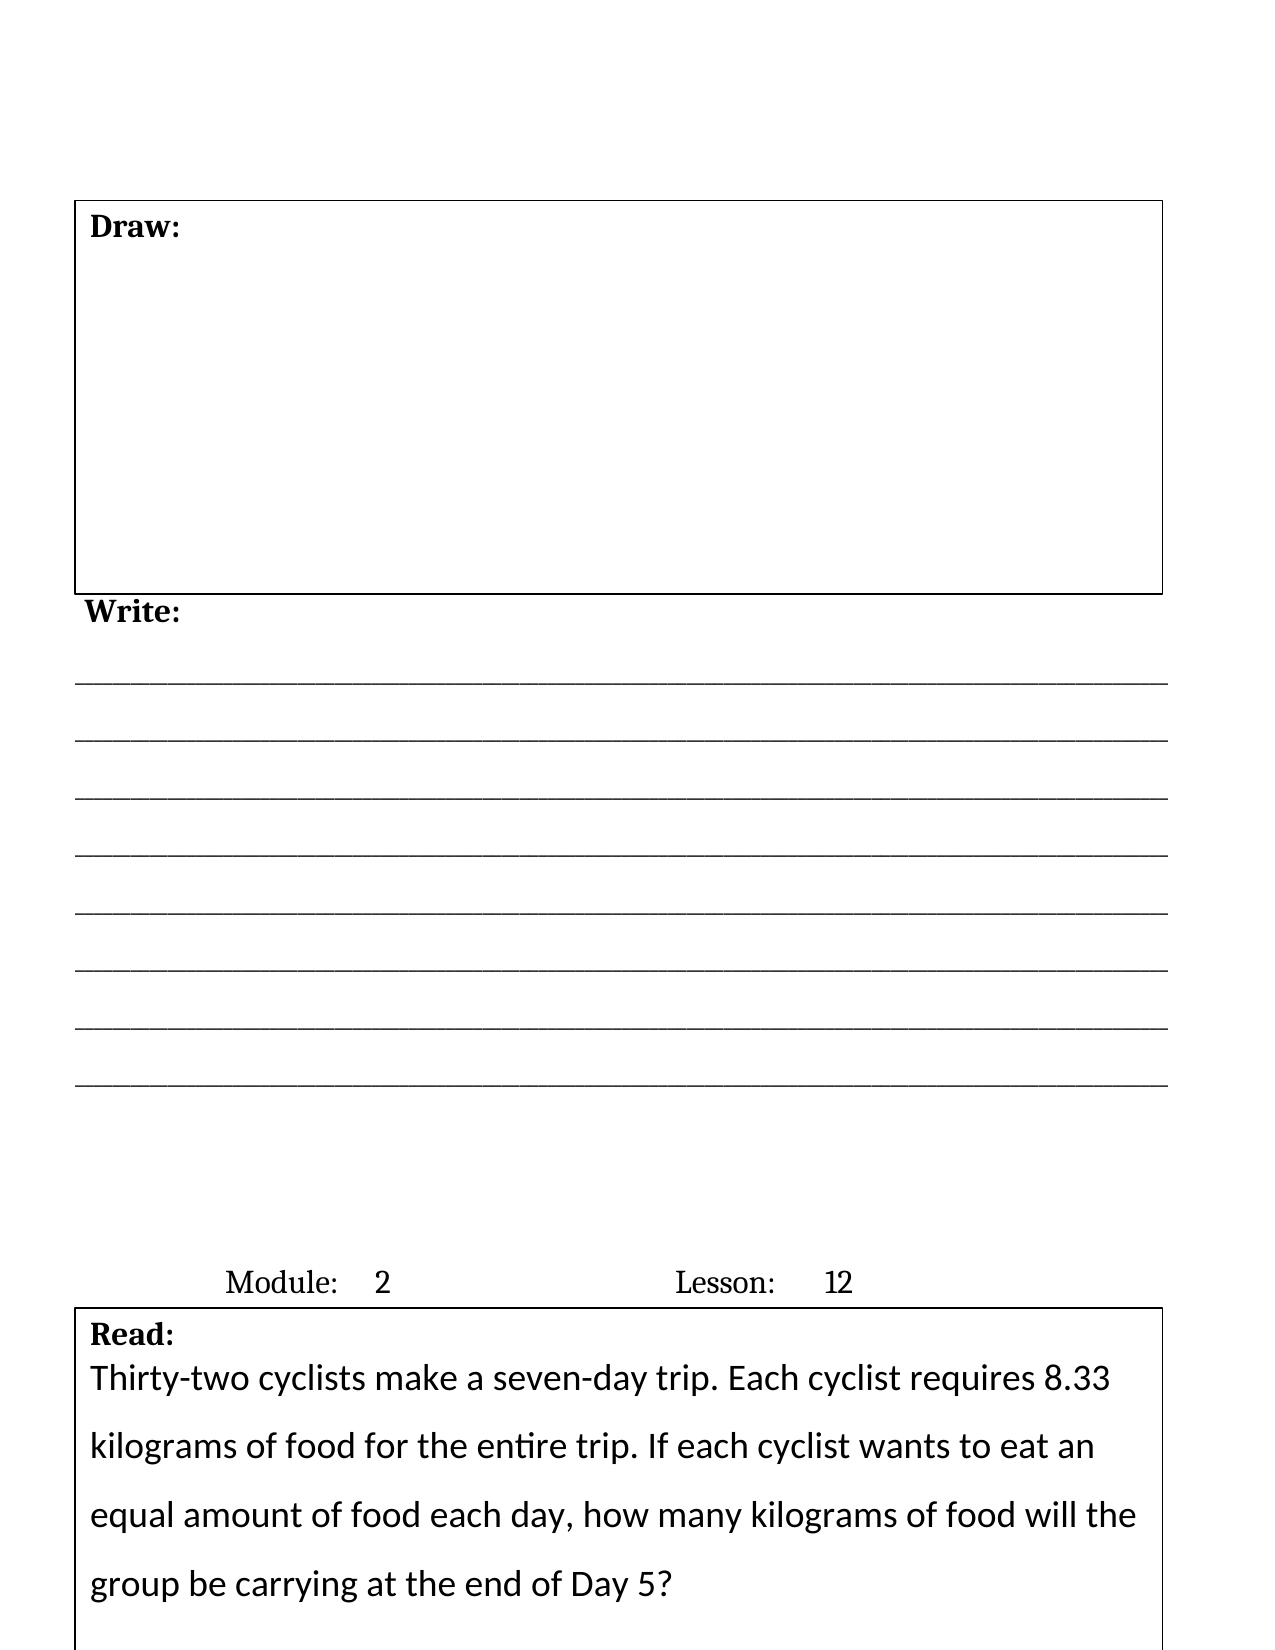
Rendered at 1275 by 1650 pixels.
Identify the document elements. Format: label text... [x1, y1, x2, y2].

text Write: [84, 592, 1200, 631]
text ______________________________________________________________________________________________________________________ [75, 774, 1200, 803]
text ______________________________________________________________________________________________________________________ [75, 1004, 1200, 1033]
text ______________________________________________________________________________________________________________________ [75, 889, 1200, 918]
text ______________________________________________________________________________________________________________________ [75, 947, 1200, 976]
text ______________________________________________________________________________________________________________________ [75, 659, 1200, 688]
text ______________________________________________________________________________________________________________________ [75, 832, 1200, 861]
text ______________________________________________________________________________________________________________________ [75, 1062, 1200, 1091]
text Module: 2 Lesson: 12 [75, 1263, 1200, 1302]
text ______________________________________________________________________________________________________________________ [75, 717, 1200, 746]
